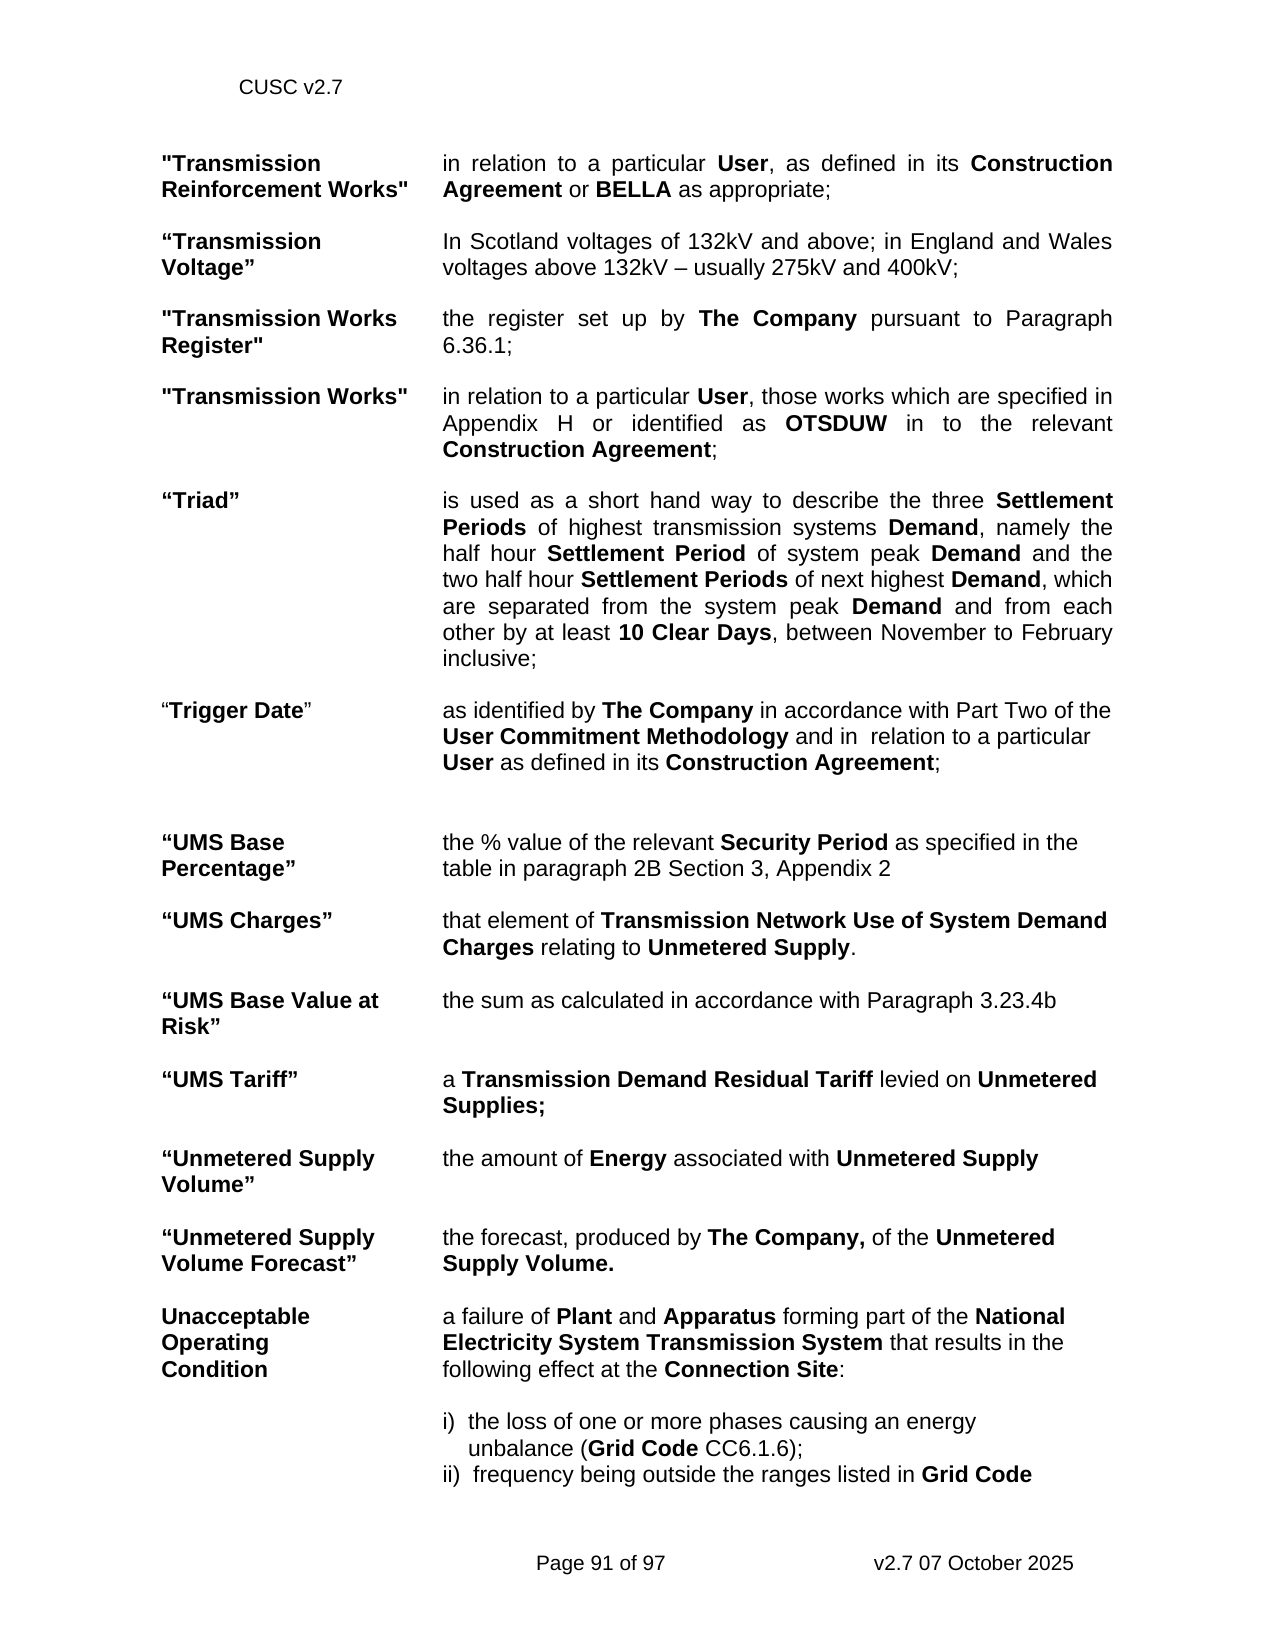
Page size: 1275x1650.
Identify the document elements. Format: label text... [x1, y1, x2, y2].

table_cell in relation to a particular User, those works which are specified in Appendix H or identified as OTSDUW in to the relevant Construction Agreement; [431, 383, 1124, 487]
table_cell the amount of Energy associated with Unmetered Supply [431, 1145, 1124, 1224]
table_cell is used as a short hand way to describe the three Settlement Periods of highest transmission systems Demand, namely the half hour Settlement Period of system peak Demand and the two half hour Settlement Periods of next highest Demand, which are separated from the system peak Demand and from each other by at least 10 Clear Days, between November to February inclusive; [431, 487, 1124, 697]
table_cell “Triad” [150, 487, 431, 697]
table_cell “UMS Tariff” [150, 1066, 431, 1145]
table_cell "Transmission Reinforcement Works" [150, 150, 431, 228]
table_cell that element of Transmission Network Use of System Demand Charges relating to Unmetered Supply. [431, 908, 1124, 987]
table_cell as identified by The Company in accordance with Part Two of the User Commitment Methodology and in relation to a particular User as defined in its Construction Agreement; [431, 697, 1124, 828]
table_cell “UMS Base Value at Risk” [150, 987, 431, 1066]
table_cell “Unmetered Supply Volume” [150, 1145, 431, 1224]
table_cell "Transmission Works" [150, 383, 431, 487]
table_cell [150, 1303, 431, 1487]
table_cell “UMS Base Percentage” [150, 829, 431, 907]
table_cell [431, 1303, 1124, 1487]
table_cell In Scotland voltages of 132kV and above; in England and Wales voltages above 132kV – usually 275kV and 400kV; [431, 228, 1124, 305]
table_cell “Trigger Date” [150, 697, 431, 828]
table_cell the % value of the relevant Security Period as specified in the table in paragraph 2B Section 3, Appendix 2 [431, 829, 1124, 907]
table_cell “Unmetered Supply Volume Forecast” [150, 1224, 431, 1303]
table_cell the forecast, produced by The Company, of the Unmetered Supply Volume. [431, 1224, 1124, 1303]
table_cell the sum as calculated in accordance with Paragraph 3.23.4b [431, 987, 1124, 1066]
table_cell “UMS Charges” [150, 908, 431, 987]
table_cell “Transmission Voltage” [150, 228, 431, 305]
table_cell in relation to a particular User, as defined in its Construction Agreement or BELLA as appropriate; [431, 150, 1124, 228]
table_cell "Transmission Works Register" [150, 305, 431, 383]
table_cell the register set up by The Company pursuant to Paragraph 6.36.1; [431, 305, 1124, 383]
table_cell a Transmission Demand Residual Tariff levied on Unmetered Supplies; [431, 1066, 1124, 1145]
